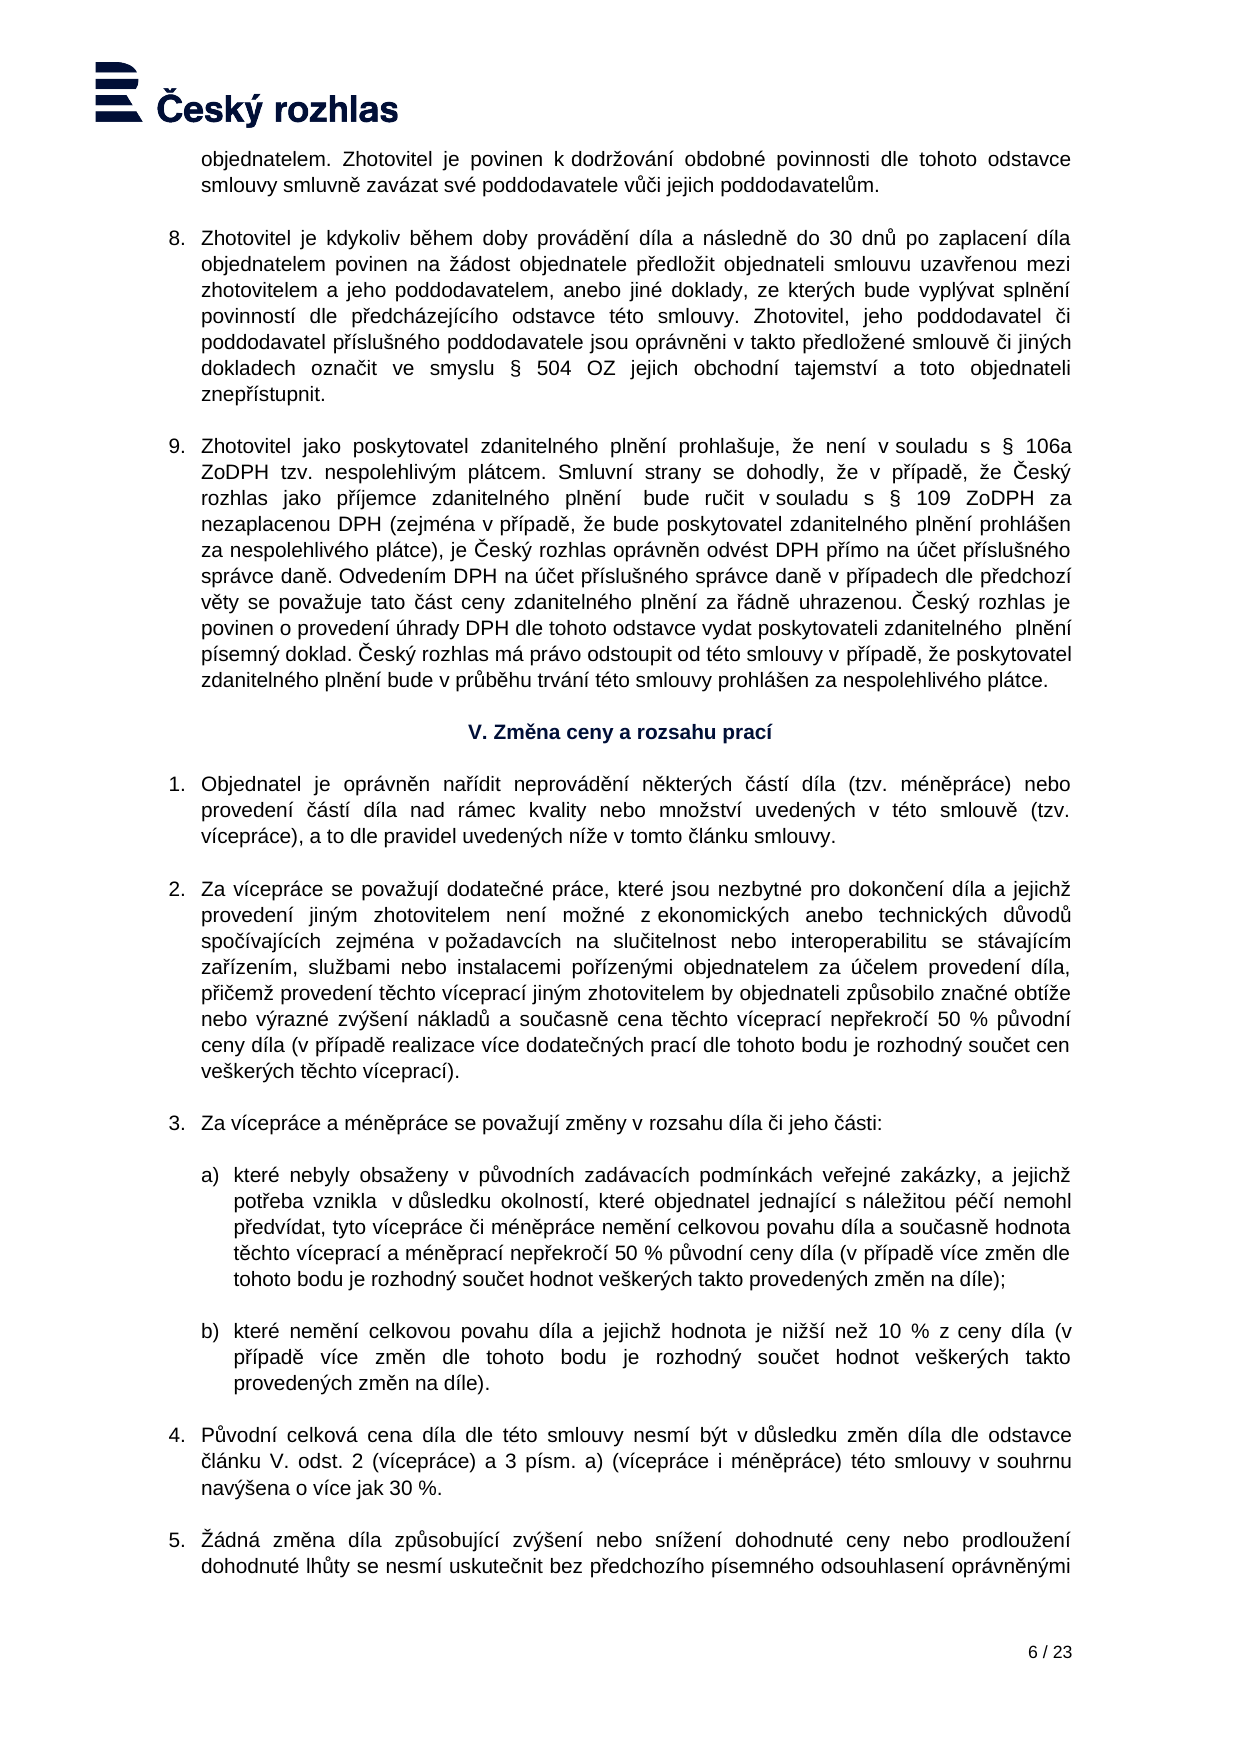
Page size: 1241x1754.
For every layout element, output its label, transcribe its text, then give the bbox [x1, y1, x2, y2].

list Objednatel je oprávněn nařídit neprovádění některých částí díla (tzv. méněpráce) nebo provedení částí díla nad rámec kvality nebo množství uvedených v této smlouvě (tzv. vícepráce), a to dle pravidel uvedených níže v tomto článku smlouvy. [168, 771, 1072, 849]
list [168, 1526, 1072, 1578]
list Za vícepráce a méněpráce se považují změny v rozsahu díla či jeho části: [168, 1109, 1072, 1136]
list které nemění celkovou povahu díla a jejichž hodnota je nižší než 10 % z ceny díla (v případě více změn dle tohoto bodu je rozhodný součet hodnot veškerých takto provedených změn na díle). [201, 1318, 1072, 1396]
list Za vícepráce se považují dodatečné práce, které jsou nezbytné pro dokončení díla a jejichž provedení jiným zhotovitelem není možné z ekonomických anebo technických důvodů spočívajících zejména v požadavcích na slučitelnost nebo interoperabilitu se stávajícím zařízením, službami nebo instalacemi pořízenými objednatelem za účelem provedení díla, přičemž provedení těchto víceprací jiným zhotovitelem by objednateli způsobilo značné obtíže nebo výrazné zvýšení nákladů a současně cena těchto víceprací nepřekročí 50 % původní ceny díla (v případě realizace více dodatečných prací dle tohoto bodu je rozhodný součet cen veškerých těchto víceprací). [168, 875, 1072, 1083]
list které nebyly obsaženy v původních zadávacích podmínkách veřejné zakázky, a jejichž potřeba vznikla v důsledku okolností, které objednatel jednající s náležitou péčí nemohl předvídat, tyto vícepráce či méněpráce nemění celkovou povahu díla a současně hodnota těchto víceprací a méněprací nepřekročí 50 % původní ceny díla (v případě více změn dle tohoto bodu je rozhodný součet hodnot veškerých takto provedených změn na díle); [201, 1162, 1072, 1292]
picture [95, 62, 398, 128]
subtitle Změna ceny a rozsahu prací [168, 719, 1072, 745]
list Zhotovitel je kdykoliv během doby provádění díla a následně do 30 dnů po zaplacení díla objednatelem povinen na žádost objednatele předložit objednateli smlouvu uzavřenou mezi zhotovitelem a jeho poddodavatelem, anebo jiné doklady, ze kterých bude vyplývat splnění povinností dle předcházejícího odstavce této smlouvy. Zhotovitel, jeho poddodavatel či poddodavatel příslušného poddodavatele jsou oprávněni v takto předložené smlouvě či jiných dokladech označit ve smyslu § 504 OZ jejich obchodní tajemství a toto objednateli znepřístupnit. [168, 224, 1072, 406]
list Původní celková cena díla dle této smlouvy nesmí být v důsledku změn díla dle odstavce článku V. odst. 2 (vícepráce) a 3 písm. a) (vícepráce i méněpráce) této smlouvy v souhrnu navýšena o více jak 30 %. [168, 1422, 1072, 1500]
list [168, 146, 1072, 198]
list Zhotovitel jako poskytovatel zdanitelného plnění prohlašuje, že není v souladu s § 106a ZoDPH tzv. nespolehlivým plátcem. Smluvní strany se dohodly, že v případě, že Český rozhlas jako příjemce zdanitelného plnění bude ručit v souladu s § 109 ZoDPH za nezaplacenou DPH (zejména v případě, že bude poskytovatel zdanitelného plnění prohlášen za nespolehlivého plátce), je Český rozhlas oprávněn odvést DPH přímo na účet příslušného správce daně. Odvedením DPH na účet příslušného správce daně v případech dle předchozí věty se považuje tato část ceny zdanitelného plnění za řádně uhrazenou. Český rozhlas je povinen o provedení úhrady DPH dle tohoto odstavce vydat poskytovateli zdanitelného plnění písemný doklad. Český rozhlas má právo odstoupit od této smlouvy v případě, že poskytovatel zdanitelného plnění bude v průběhu trvání této smlouvy prohlášen za nespolehlivého plátce. [168, 432, 1072, 693]
